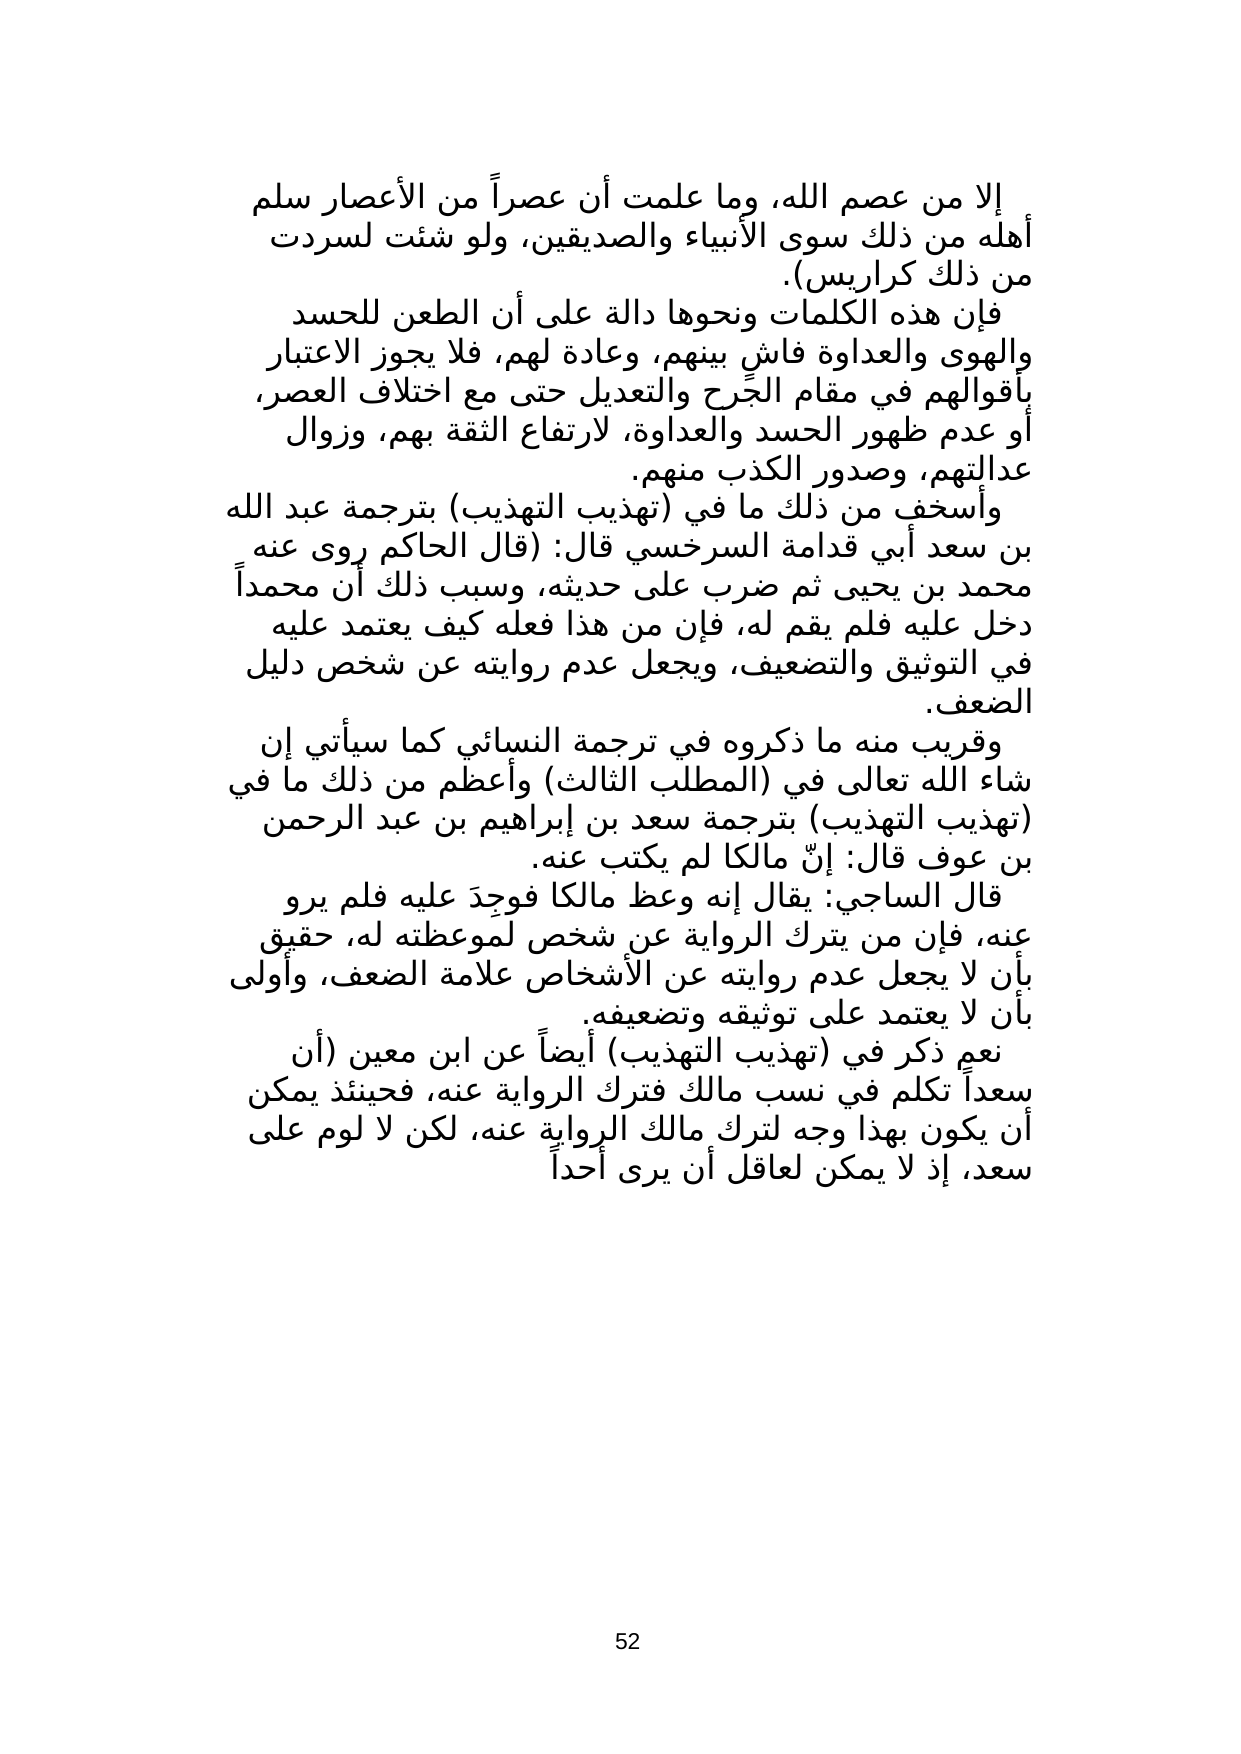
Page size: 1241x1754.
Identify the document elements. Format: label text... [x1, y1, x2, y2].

text قال الساجي: يقال إنه وعظ مالكا فوجِدَ عليه فلم يرو عنه، فإن من يترك الرواية عن شخص لموعظته له، حقيق بأن لا يجعل عدم روايته عن الأشخاص علامة الضعف، وأولى بأن لا يعتمد على توثيقه وتضعيفه. [222, 877, 1033, 1032]
text وأسخف من ذلك ما في (تهذيب التهذيب) بترجمة عبد الله بن سعد أبي قدامة السرخسي قال: (قال الحاكم روى عنه محمد بن يحيى ثم ضرب على حديثه، وسبب ذلك أن محمداً دخل عليه فلم يقم له، فإن من هذا فعله كيف يعتمد عليه في التوثيق والتضعيف، ويجعل عدم روايته عن شخص دليل الضعف. [222, 488, 1033, 721]
text إلا من عصم الله، وما علمت أن عصراً من الأعصار سلم أهله من ذلك سوى الأنبياء والصديقين، ولو شئت لسردت من ذلك كراريس). [222, 177, 1033, 294]
text وقريب منه ما ذكروه في ترجمة النسائي كما سيأتي إن شاء الله تعالى في (المطلب الثالث) وأعظم من ذلك ما في (تهذيب التهذيب) بترجمة سعد بن إبراهيم بن عبد الرحمن بن عوف قال: إنّ مالكا لم يكتب عنه. [222, 721, 1033, 877]
text نعم ذكر في (تهذيب التهذيب) أيضاً عن ابن معين (أن سعداً تكلم في نسب مالك فترك الرواية عنه، فحينئذ يمكن أن يكون بهذا وجه لترك مالك الرواية عنه، لكن لا لوم على سعد، إذ لا يمكن لعاقل أن يرى أحداً [222, 1032, 1033, 1187]
text فإن هذه الكلمات ونحوها دالة على أن الطعن للحسد والهوى والعداوة فاشٍ بينهم، وعادة لهم، فلا يجوز الاعتبار بأقوالهم في مقام الجرح والتعديل حتى مع اختلاف العصر، أو عدم ظهور الحسد والعداوة، لارتفاع الثقة بهم، وزوال عدالتهم، وصدور الكذب منهم. [222, 294, 1033, 488]
